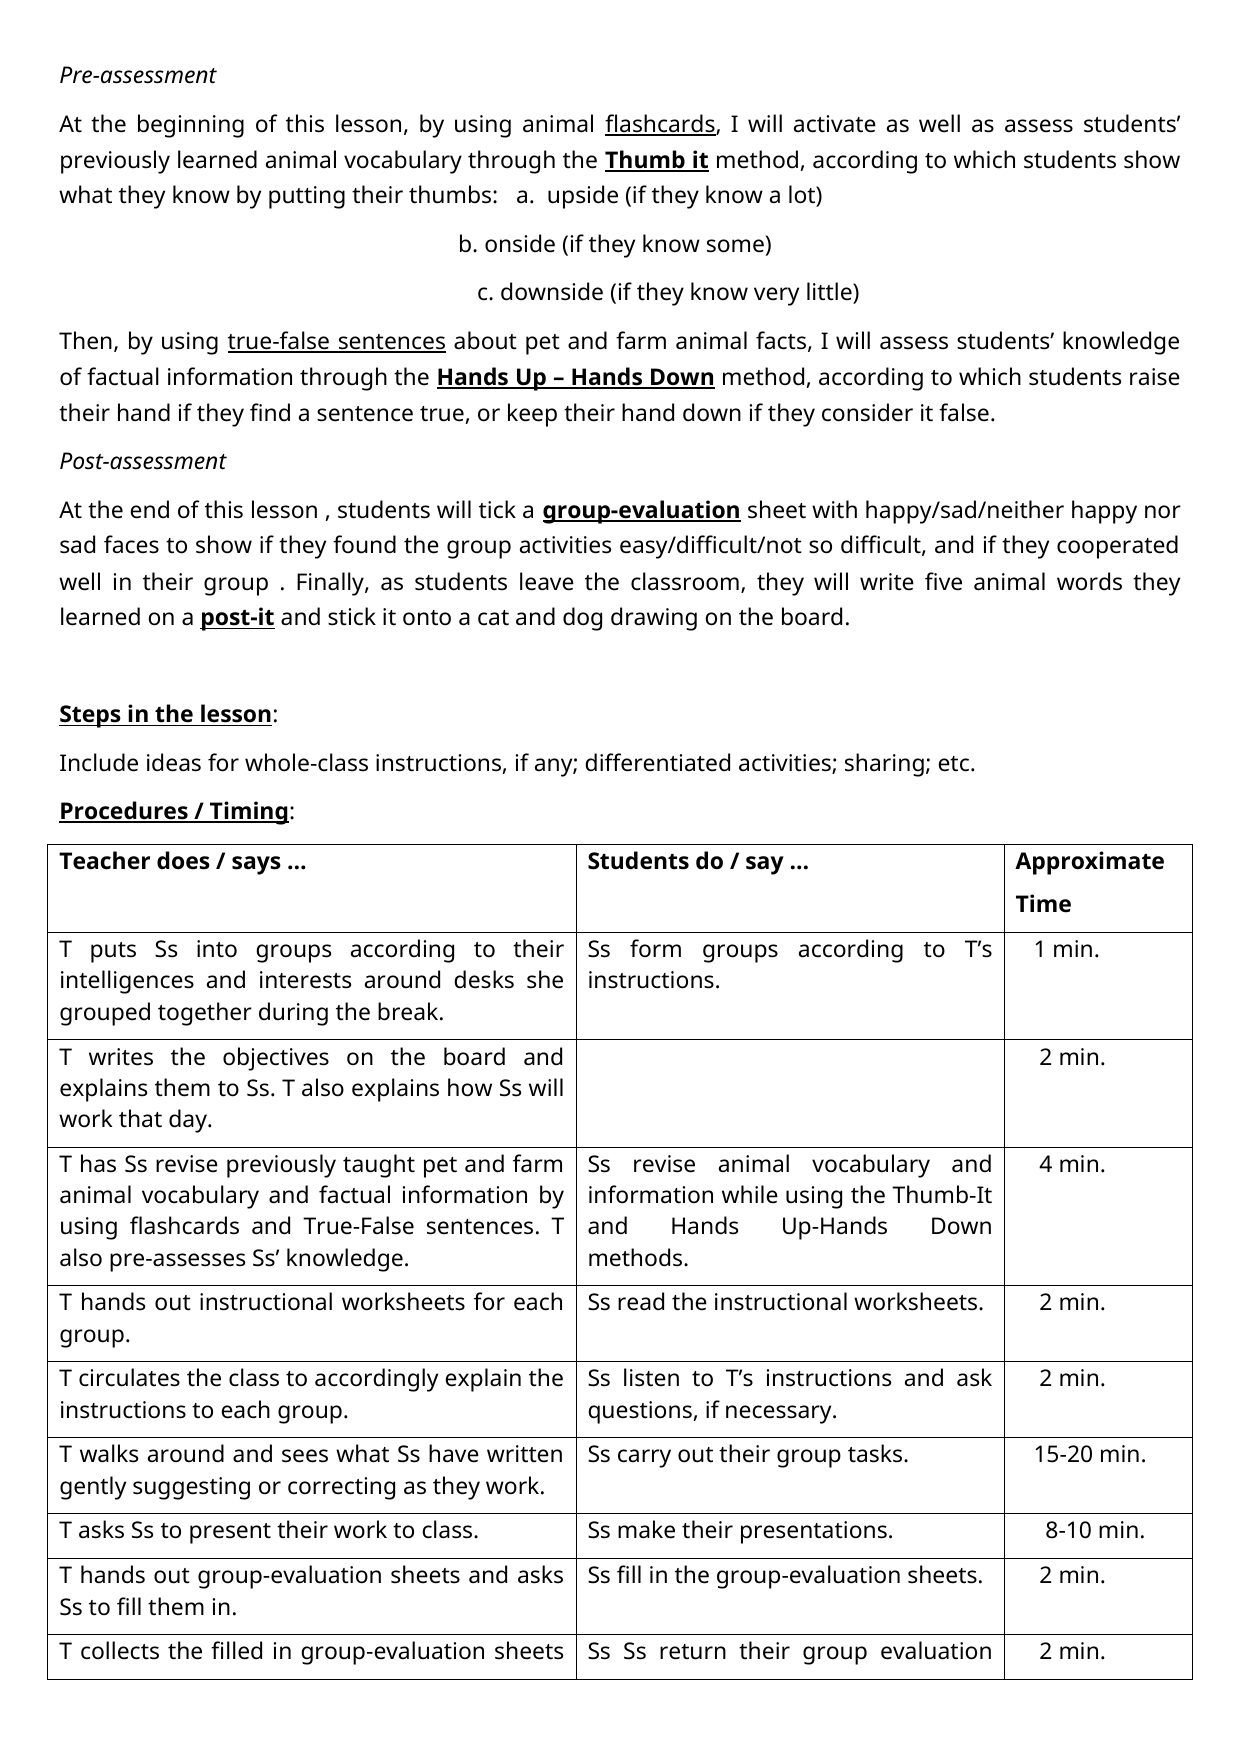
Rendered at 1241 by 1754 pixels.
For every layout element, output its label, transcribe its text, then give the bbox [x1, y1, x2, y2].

text Then, by using true-false sentences about pet and farm animal facts, I will assess students’ knowledge of factual information through the Hands Up – Hands Down method, according to which students raise their hand if they find a sentence true, or keep their hand down if they consider it false. [59, 325, 1181, 428]
table_cell Ss read the instructional worksheets. [577, 1286, 1004, 1361]
table_header Students do / say … [577, 845, 1004, 932]
table_cell T circulates the class to accordingly explain the instructions to each group. [48, 1362, 576, 1437]
table_cell Ss form groups according to T’s instructions. [577, 933, 1004, 1039]
table_cell Ss listen to T’s instructions and ask questions, if necessary. [577, 1362, 1004, 1437]
text At the beginning of this lesson, by using animal flashcards, I will activate as well as assess students’ previously learned animal vocabulary through the Thumb it method, according to which students show what they know by putting their thumbs: a. upside (if they know a lot) [59, 108, 1181, 211]
table_cell T has Ss revise previously taught pet and farm animal vocabulary and factual information by using flashcards and True-False sentences. T also pre-assesses Ss’ knowledge. [48, 1148, 576, 1285]
text Include ideas for whole-class instructions, if any; differentiated activities; sharing; etc. [59, 747, 1181, 778]
table_header Approximate Time [1005, 845, 1192, 932]
table_cell T hands out group-evaluation sheets and asks Ss to fill them in. [48, 1559, 576, 1634]
table_cell T writes the objectives on the board and explains them to Ss. T also explains how Ss will work that day. [48, 1040, 576, 1147]
table_cell T hands out instructional worksheets for each group. [48, 1286, 576, 1361]
table_cell 8-10 min. [1005, 1514, 1192, 1558]
table_cell 2 min. [1005, 1635, 1192, 1679]
text Procedures / Timing: [59, 795, 1181, 826]
table_cell T asks Ss to present their work to class. [48, 1514, 576, 1558]
table_cell Ss revise animal vocabulary and information while using the Thumb-It and Hands Up-Hands Down methods. [577, 1148, 1004, 1285]
table_cell 2 min. [1005, 1040, 1192, 1147]
table_cell [577, 1040, 1004, 1147]
text Pre-assessment [59, 59, 1181, 90]
text b. onside (if they know some) [59, 228, 1181, 259]
table_header Teacher does / says … [48, 845, 576, 932]
table_cell 15-20 min. [1005, 1438, 1192, 1513]
text At the end of this lesson , students will tick a group-evaluation sheet with happy/sad/neither happy nor sad faces to show if they found the group activities easy/difficult/not so difficult, and if they cooperated well in their group . Finally, as students leave the classroom, they will write five animal words they learned on a post-it and stick it onto a cat and dog drawing on the board. [59, 493, 1181, 633]
table_cell 2 min. [1005, 1286, 1192, 1361]
table_cell 4 min. [1005, 1148, 1192, 1285]
table_cell Ss fill in the group-evaluation sheets. [577, 1559, 1004, 1634]
table_cell Ss make their presentations. [577, 1514, 1004, 1558]
table_cell T puts Ss into groups according to their intelligences and interests around desks she grouped together during the break. [48, 933, 576, 1039]
list c. downside (if they know very little) [209, 276, 1181, 308]
table_cell 1 min. [1005, 933, 1192, 1039]
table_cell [48, 1635, 576, 1679]
table_cell 2 min. [1005, 1559, 1192, 1634]
table_cell Ss carry out their group tasks. [577, 1438, 1004, 1513]
text Steps in the lesson: [59, 698, 1181, 729]
text Post-assessment [59, 445, 1181, 476]
table_cell T walks around and sees what Ss have written gently suggesting or correcting as they work. [48, 1438, 576, 1513]
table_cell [577, 1635, 1004, 1679]
table_cell 2 min. [1005, 1362, 1192, 1437]
